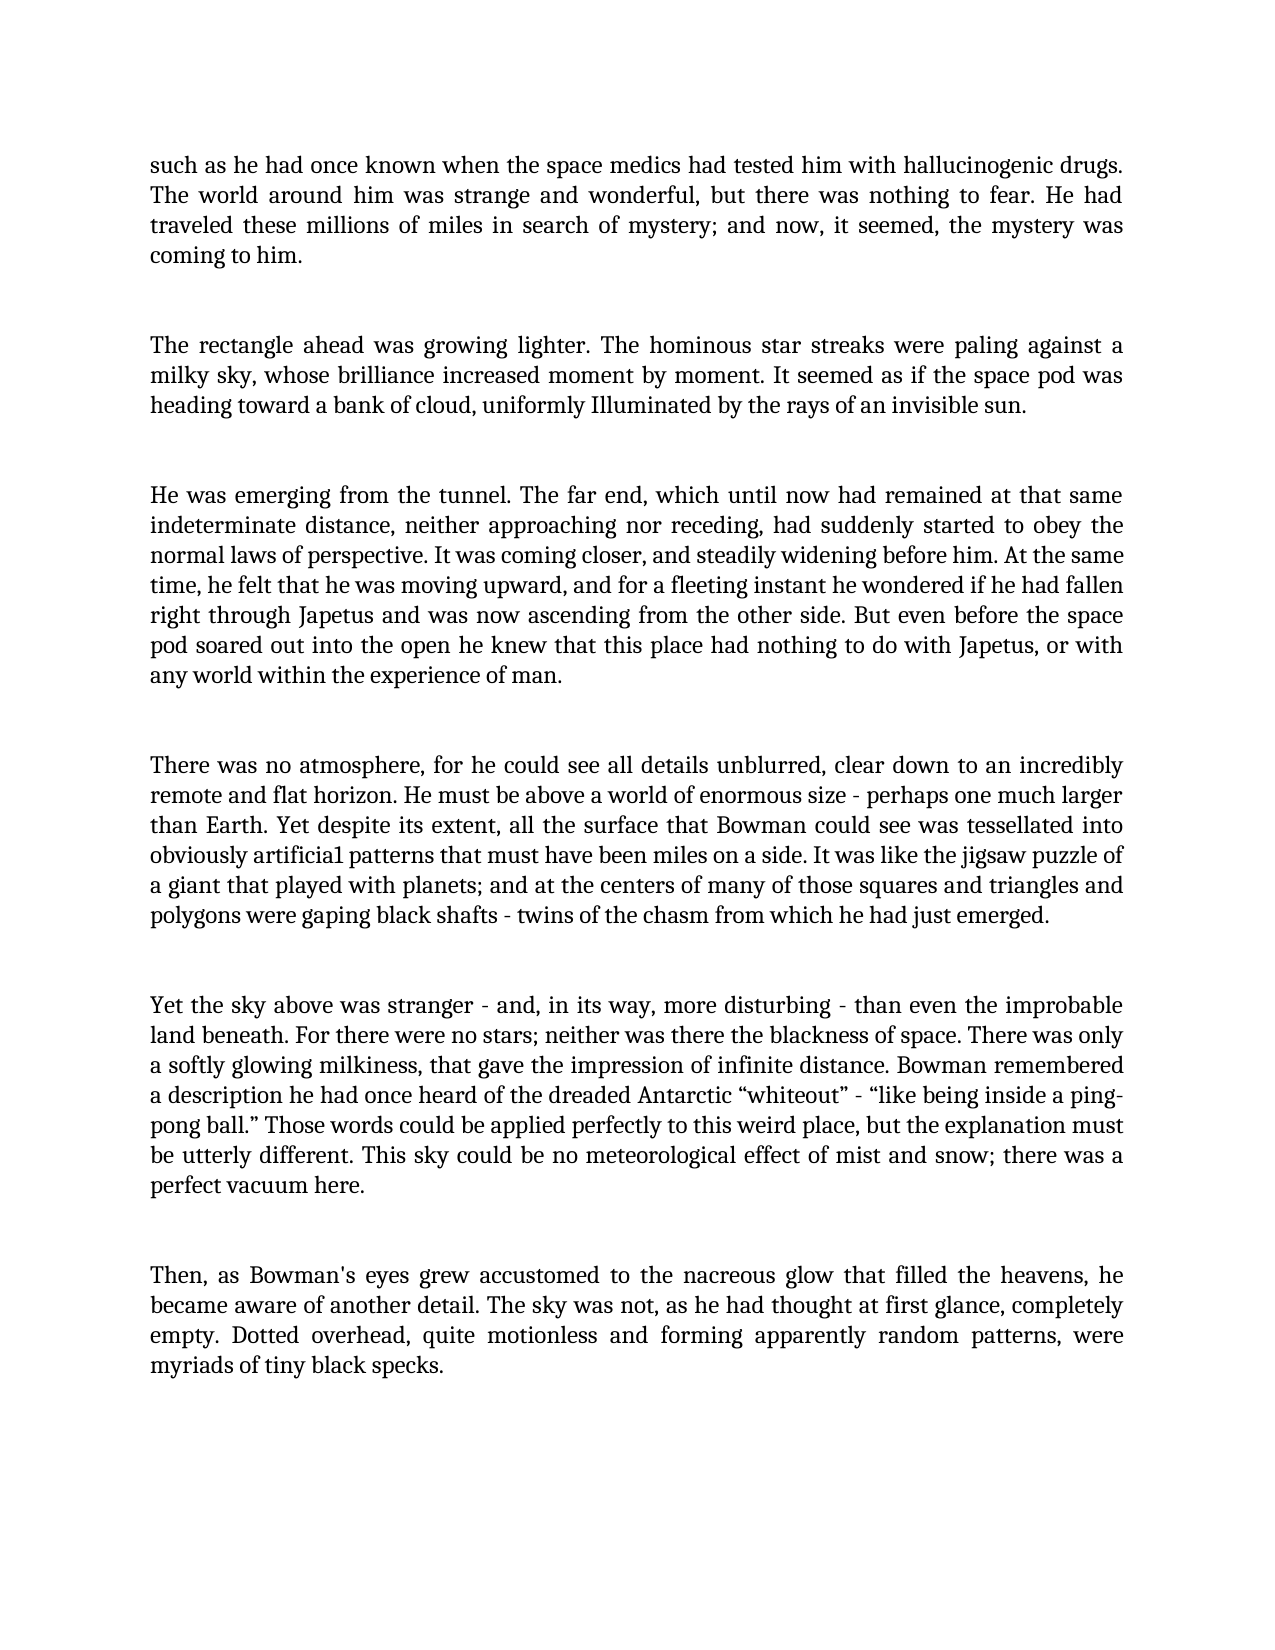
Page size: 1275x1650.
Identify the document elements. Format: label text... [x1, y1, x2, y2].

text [150, 150, 1125, 270]
text There was no atmosphere, for he could see all details unblurred, clear down to an incredibly remote and flat horizon. He must be above a world of enormous size - perhaps one much larger than Earth. Yet despite its extent, all the surface that Bowman could see was tessellated into obviously artificia1 patterns that must have been miles on a side. It was like the jigsaw puzzle of a giant that played with planets; and at the centers of many of those squares and triangles and polygons were gaping black shafts - twins of the chasm from which he had just emerged. [150, 750, 1125, 930]
text He was emerging from the tunnel. The far end, which until now had remained at that same indeterminate distance, neither approaching nor receding, had suddenly started to obey the normal laws of perspective. It was coming closer, and steadily widening before him. At the same time, he felt that he was moving upward, and for a fleeting instant he wondered if he had fallen right through Japetus and was now ascending from the other side. But even before the space pod soared out into the open he knew that this place had nothing to do with Japetus, or with any world within the experience of man. [150, 480, 1125, 690]
text Then, as Bowman's eyes grew accustomed to the nacreous glow that filled the heavens, he became aware of another detail. The sky was not, as he had thought at first glance, completely empty. Dotted overhead, quite motionless and forming apparently random patterns, were myriads of tiny black specks. [150, 1260, 1125, 1380]
text The rectangle ahead was growing lighter. The hominous star streaks were paling against a milky sky, whose brilliance increased moment by moment. It seemed as if the space pod was heading toward a bank of cloud, uniformly Illuminated by the rays of an invisible sun. [150, 330, 1125, 420]
text Yet the sky above was stranger - and, in its way, more disturbing - than even the improbable land beneath. For there were no stars; neither was there the blackness of space. There was only a softly glowing milkiness, that gave the impression of infinite distance. Bowman remembered a description he had once heard of the dreaded Antarctic “whiteout” - “like being inside a ping-pong ball.” Those words could be applied perfectly to this weird place, but the explanation must be utterly different. This sky could be no meteorological effect of mist and snow; there was a perfect vacuum here. [150, 990, 1125, 1200]
